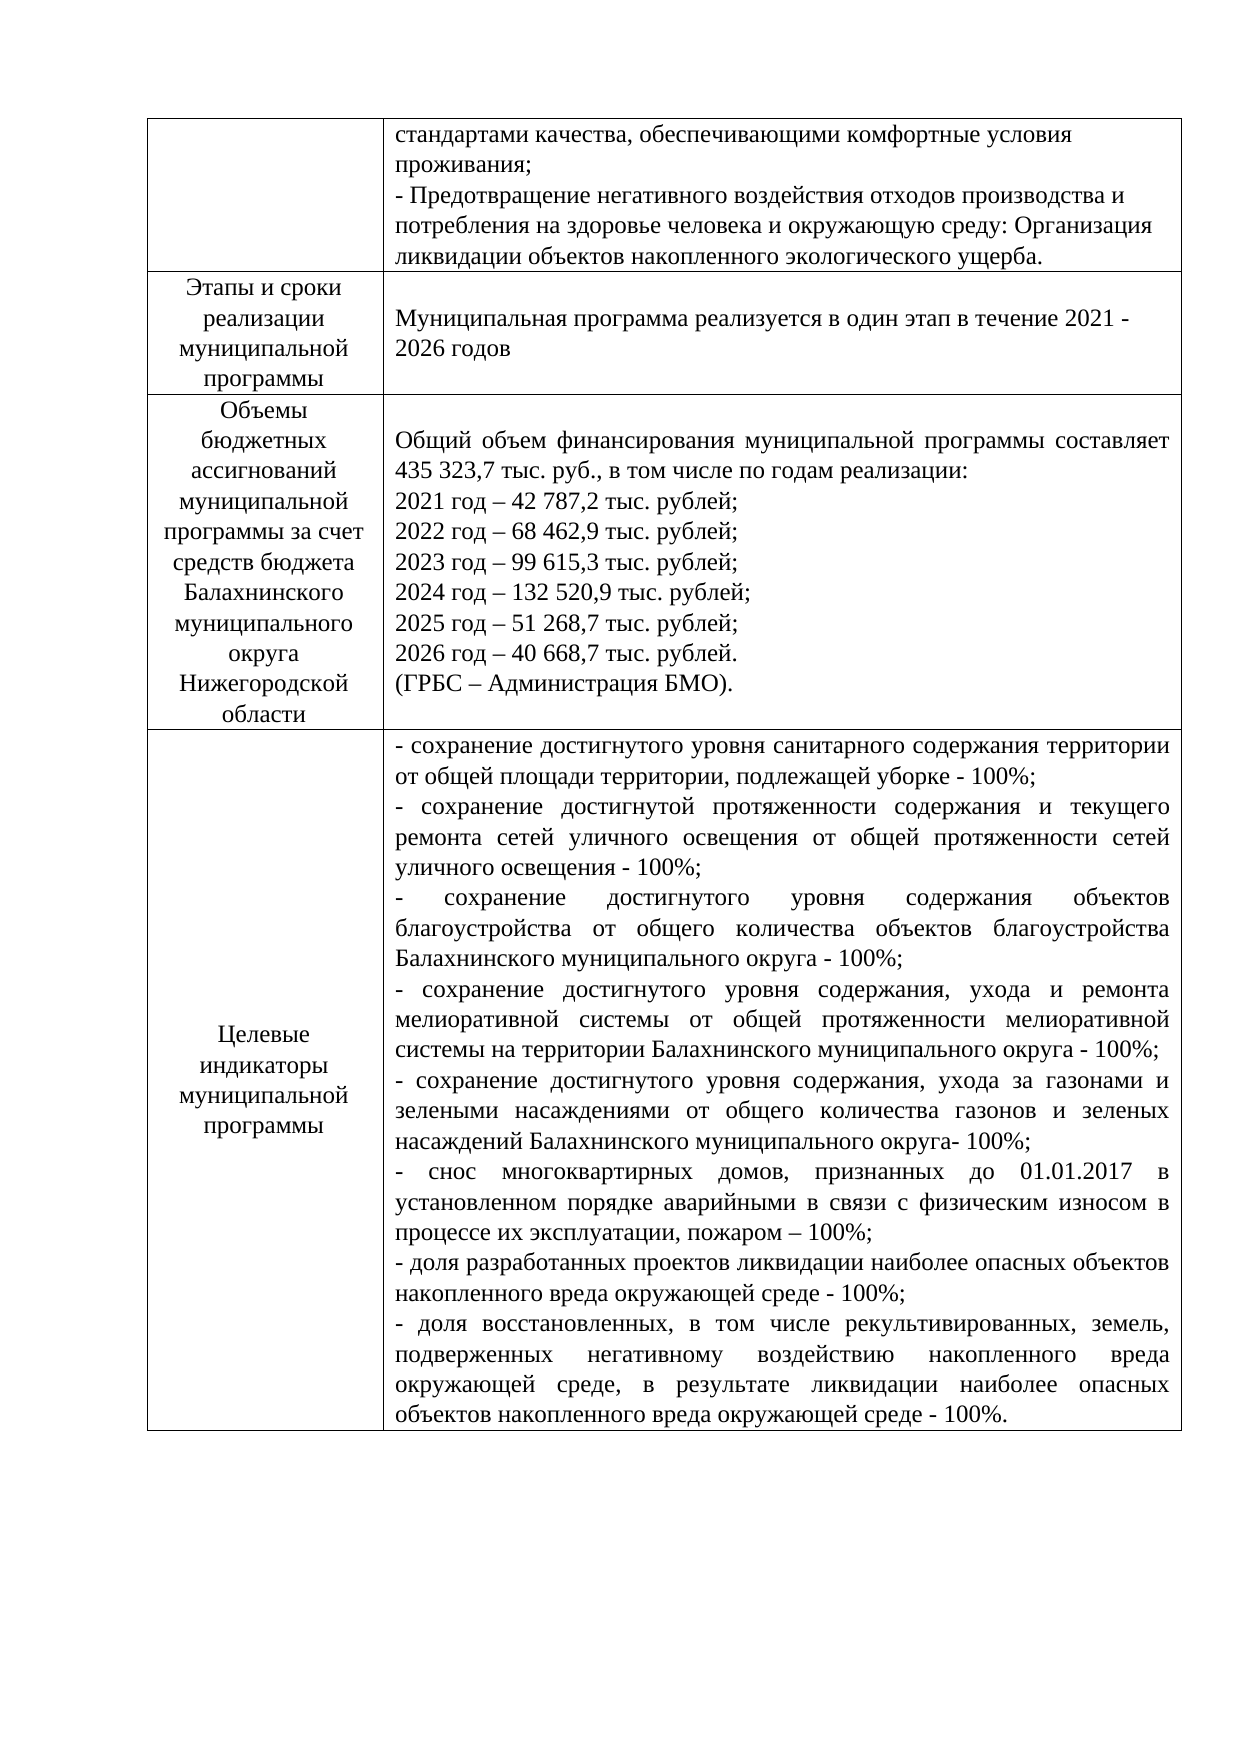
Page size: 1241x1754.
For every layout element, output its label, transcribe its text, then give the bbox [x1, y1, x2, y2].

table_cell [384, 119, 1181, 271]
table_cell Общий объем финансирования муниципальной программы составляет 435 323,7 тыс. руб., в том числе по годам реализации: 2021 год – 42 787,2 тыс. рублей; 2022 год – 68 462,9 тыс. рублей; 2023 год – 99 615,3 тыс. рублей; 2024 год – 132 520,9 тыс. рублей; 2025 год – 51 268,7 тыс. рублей; 2026 год – 40 668,7 тыс. рублей. (ГРБС – Администрация БМО). [384, 395, 1181, 729]
table_cell Объемы бюджетных ассигнований муниципальной программы за счет средств бюджета Балахнинского муниципального округа Нижегородской области [148, 395, 383, 729]
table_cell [148, 119, 383, 271]
table_cell Муниципальная программа реализуется в один этап в течение 2021 - 2026 годов [384, 272, 1181, 394]
table_cell Целевые индикаторы муниципальной программы [148, 730, 383, 1430]
table_cell Этапы и сроки реализации муниципальной программы [148, 272, 383, 394]
table_cell - сохранение достигнутого уровня санитарного содержания территории от общей площади территории, подлежащей уборке - 100%; - сохранение достигнутой протяженности содержания и текущего ремонта сетей уличного освещения от общей протяженности сетей уличного освещения - 100%; - сохранение достигнутого уровня содержания объектов благоустройства от общего количества объектов благоустройства Балахнинского муниципального округа - 100%; - сохранение достигнутого уровня содержания, ухода и ремонта мелиоративной системы от общей протяженности мелиоративной системы на территории Балахнинского муниципального округа - 100%; - сохранение достигнутого уровня содержания, ухода за газонами и зелеными насаждениями от общего количества газонов и зеленых насаждений Балахнинского муниципального округа- 100%; - снос многоквартирных домов, признанных до 01.01.2017 в установленном порядке аварийными в связи с физическим износом в процессе их эксплуатации, пожаром – 100%; - доля разработанных проектов ликвидации наиболее опасных объектов накопленного вреда окружающей среде - 100%; - доля восстановленных, в том числе рекультивированных, земель, подверженных негативному воздействию накопленного вреда окружающей среде, в результате ликвидации наиболее опасных объектов накопленного вреда окружающей среде - 100%. [384, 730, 1181, 1430]
